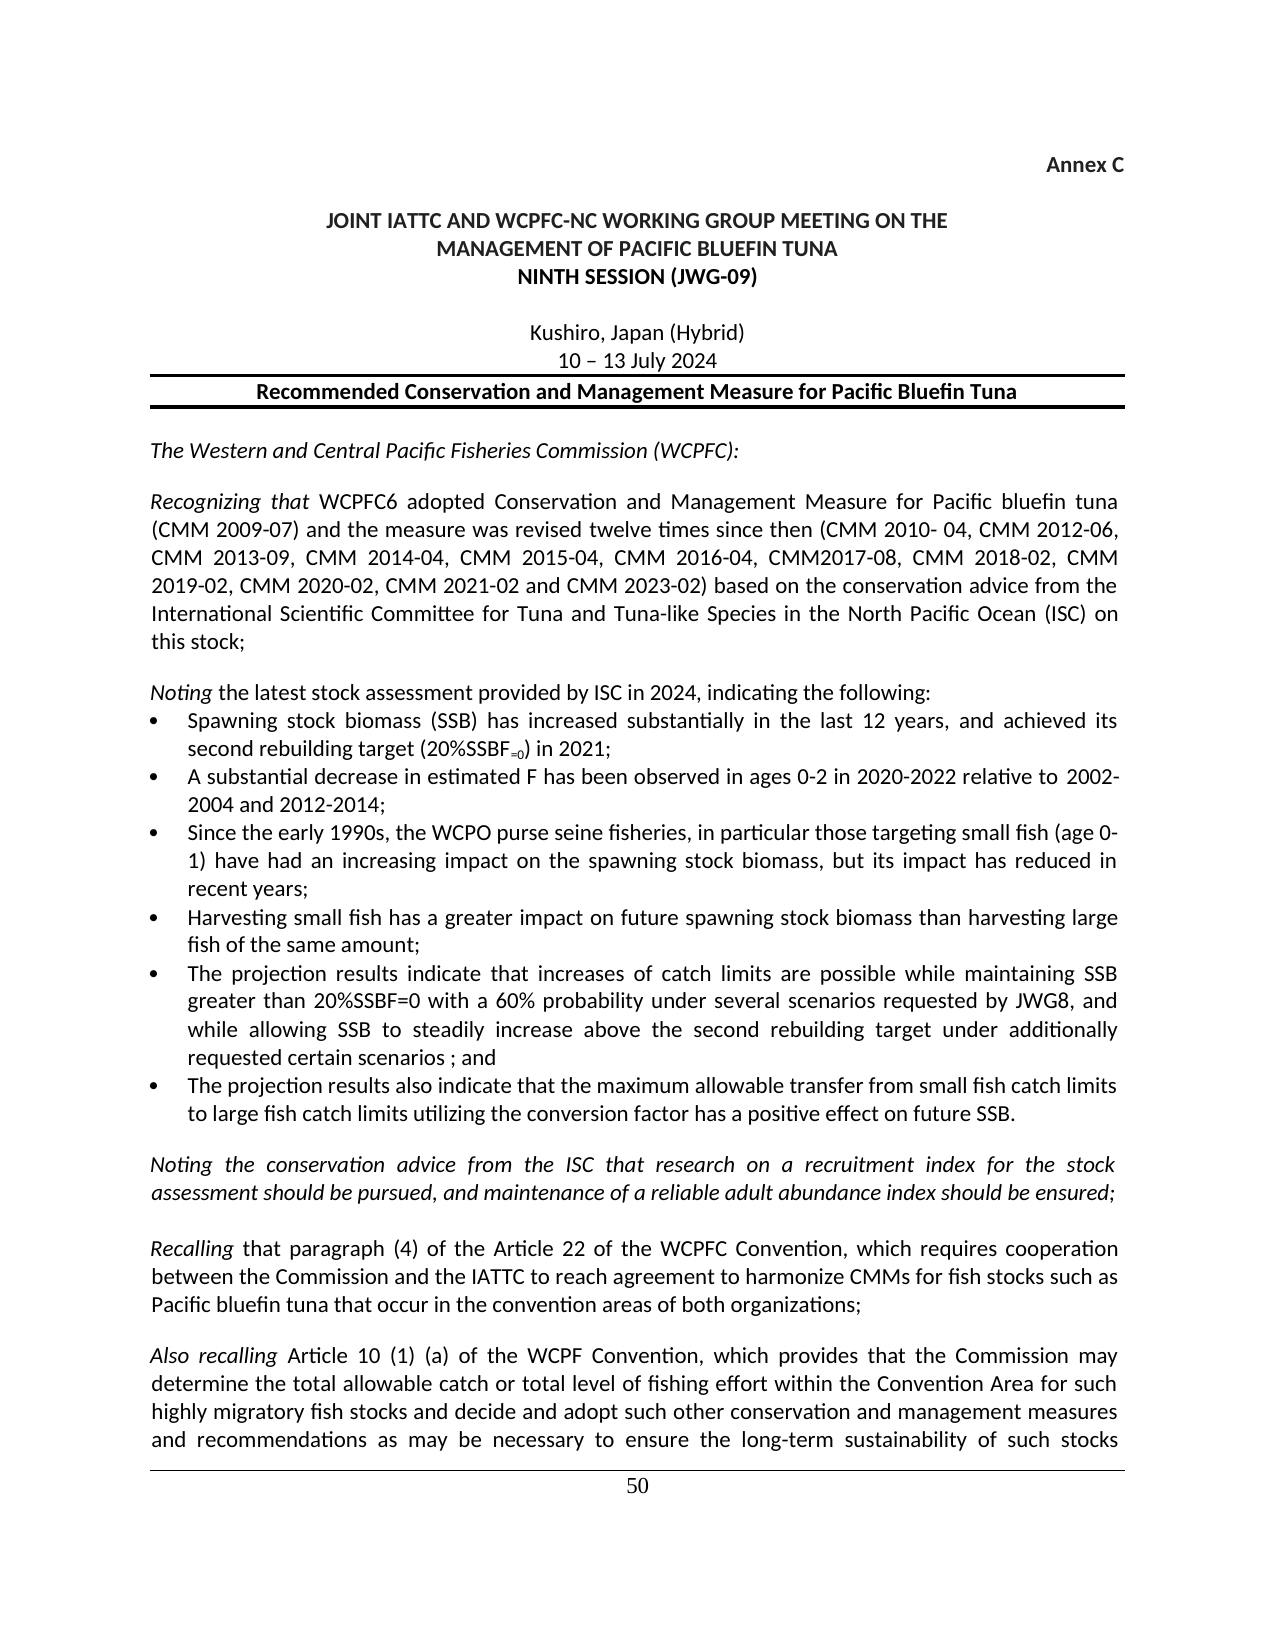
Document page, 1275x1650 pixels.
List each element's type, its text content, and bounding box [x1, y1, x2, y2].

text JOINT IATTC AND WCPFC-NC WORKING GROUP MEETING ON THE [150, 206, 1124, 234]
text Recognizing that WCPFC6 adopted Conservation and Management Measure for Pacific bluefin tuna (CMM 2009-07) and the measure was revised twelve times since then (CMM 2010- 04, CMM 2012-06, CMM 2013-09, CMM 2014-04, CMM 2015-04, CMM 2016-04, CMM2017-08, CMM 2018-02, CMM 2019-02, CMM 2020-02, CMM 2021-02 and CMM 2023-02) based on the conservation advice from the International Scientific Committee for Tuna and Tuna-like Species in the North Pacific Ocean (ISC) on this stock; [150, 487, 1120, 656]
list Harvesting small fish has a greater impact on future spawning stock biomass than harvesting large fish of the same amount; [150, 903, 1120, 959]
list Since the early 1990s, the WCPO purse seine fisheries, in particular those targeting small fish (age 0-1) have had an increasing impact on the spawning stock biomass, but its impact has reduced in recent years; [150, 818, 1120, 903]
list A substantial decrease in estimated F has been observed in ages 0-2 in 2020-2022 relative to 2002-2004 and 2012-2014; [150, 762, 1120, 818]
table_header Recommended Conservation and Management Measure for Pacific Bluefin Tuna [150, 377, 1125, 405]
text Kushiro, Japan (Hybrid) [150, 318, 1125, 346]
text The Western and Central Pacific Fisheries Commission (WCPFC): [150, 436, 1120, 464]
list The projection results also indicate that the maximum allowable transfer from small fish catch limits to large fish catch limits utilizing the conversion factor has a positive effect on future SSB. [150, 1071, 1120, 1127]
text Recalling that paragraph (4) of the Article 22 of the WCPFC Convention, which requires cooperation between the Commission and the IATTC to reach agreement to harmonize CMMs for fish stocks such as Pacific bluefin tuna that occur in the convention areas of both organizations; [150, 1234, 1120, 1318]
text MANAGEMENT OF PACIFIC BLUEFIN TUNA [150, 234, 1124, 262]
text Noting the latest stock assessment provided by ISC in 2024, indicating the following: [150, 678, 1120, 706]
text Annex C [150, 150, 1124, 178]
text NINTH SESSION (JWG-09) [150, 262, 1125, 290]
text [150, 1341, 1120, 1453]
text 10 – 13 July 2024 [150, 346, 1125, 374]
list Spawning stock biomass (SSB) has increased substantially in the last 12 years, and achieved its second rebuilding target (20%SSBF=0) in 2021; [150, 706, 1120, 762]
text Noting the conservation advice from the ISC that research on a recruitment index for the stock assessment should be pursued, and maintenance of a reliable adult abundance index should be ensured; [150, 1150, 1120, 1206]
list The projection results indicate that increases of catch limits are possible while maintaining SSB greater than 20%SSBF=0 with a 60% probability under several scenarios requested by JWG8, and while allowing SSB to steadily increase above the second rebuilding target under additionally requested certain scenarios ; and [150, 959, 1120, 1071]
